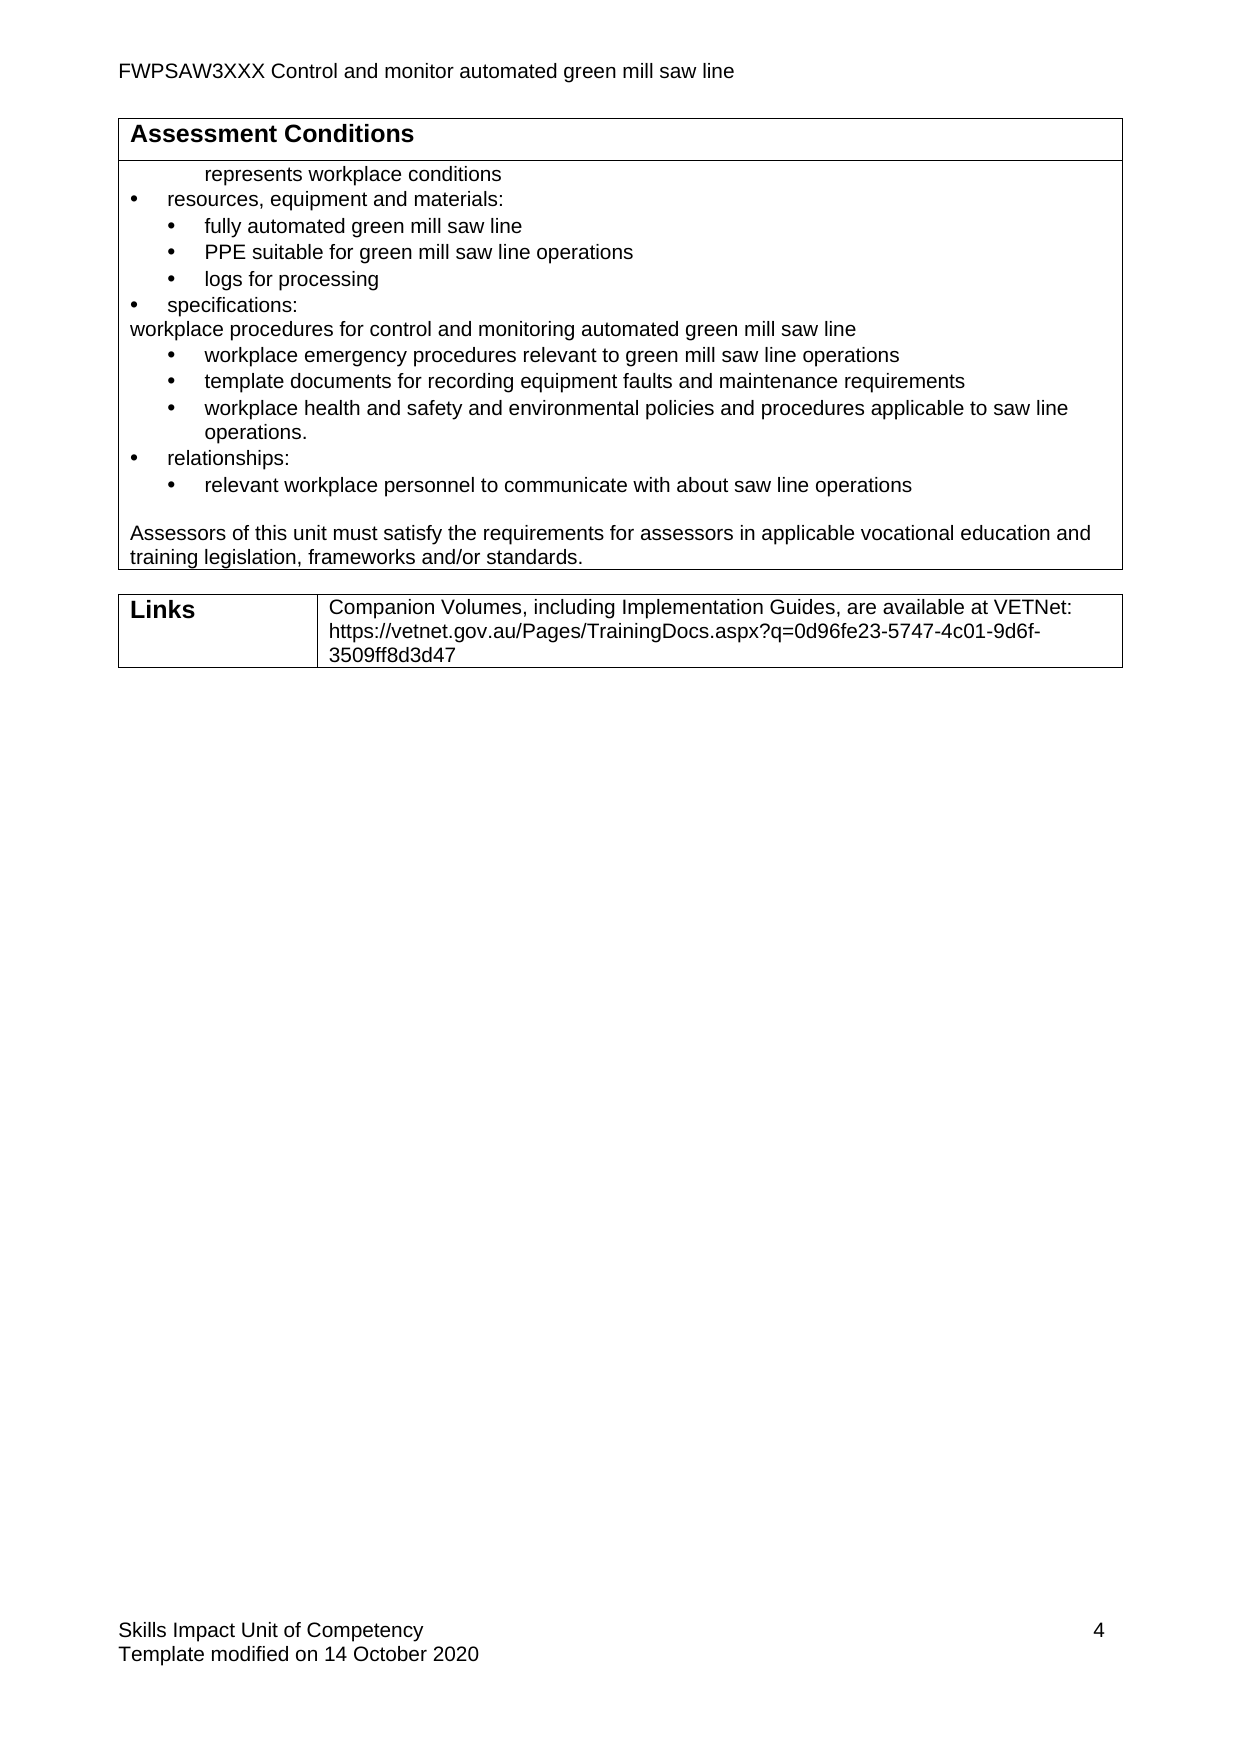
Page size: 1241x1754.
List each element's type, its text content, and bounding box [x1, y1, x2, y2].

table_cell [119, 161, 1122, 569]
table_header Assessment Conditions [119, 119, 1122, 160]
table_header Links [119, 595, 317, 667]
table_header Companion Volumes, including Implementation Guides, are available at VETNet: https://vetnet.gov.au/Pages/TrainingDocs.aspx?q=0d96fe23-5747-4c01-9d6f-3509ff8d3d47 [318, 595, 1122, 667]
